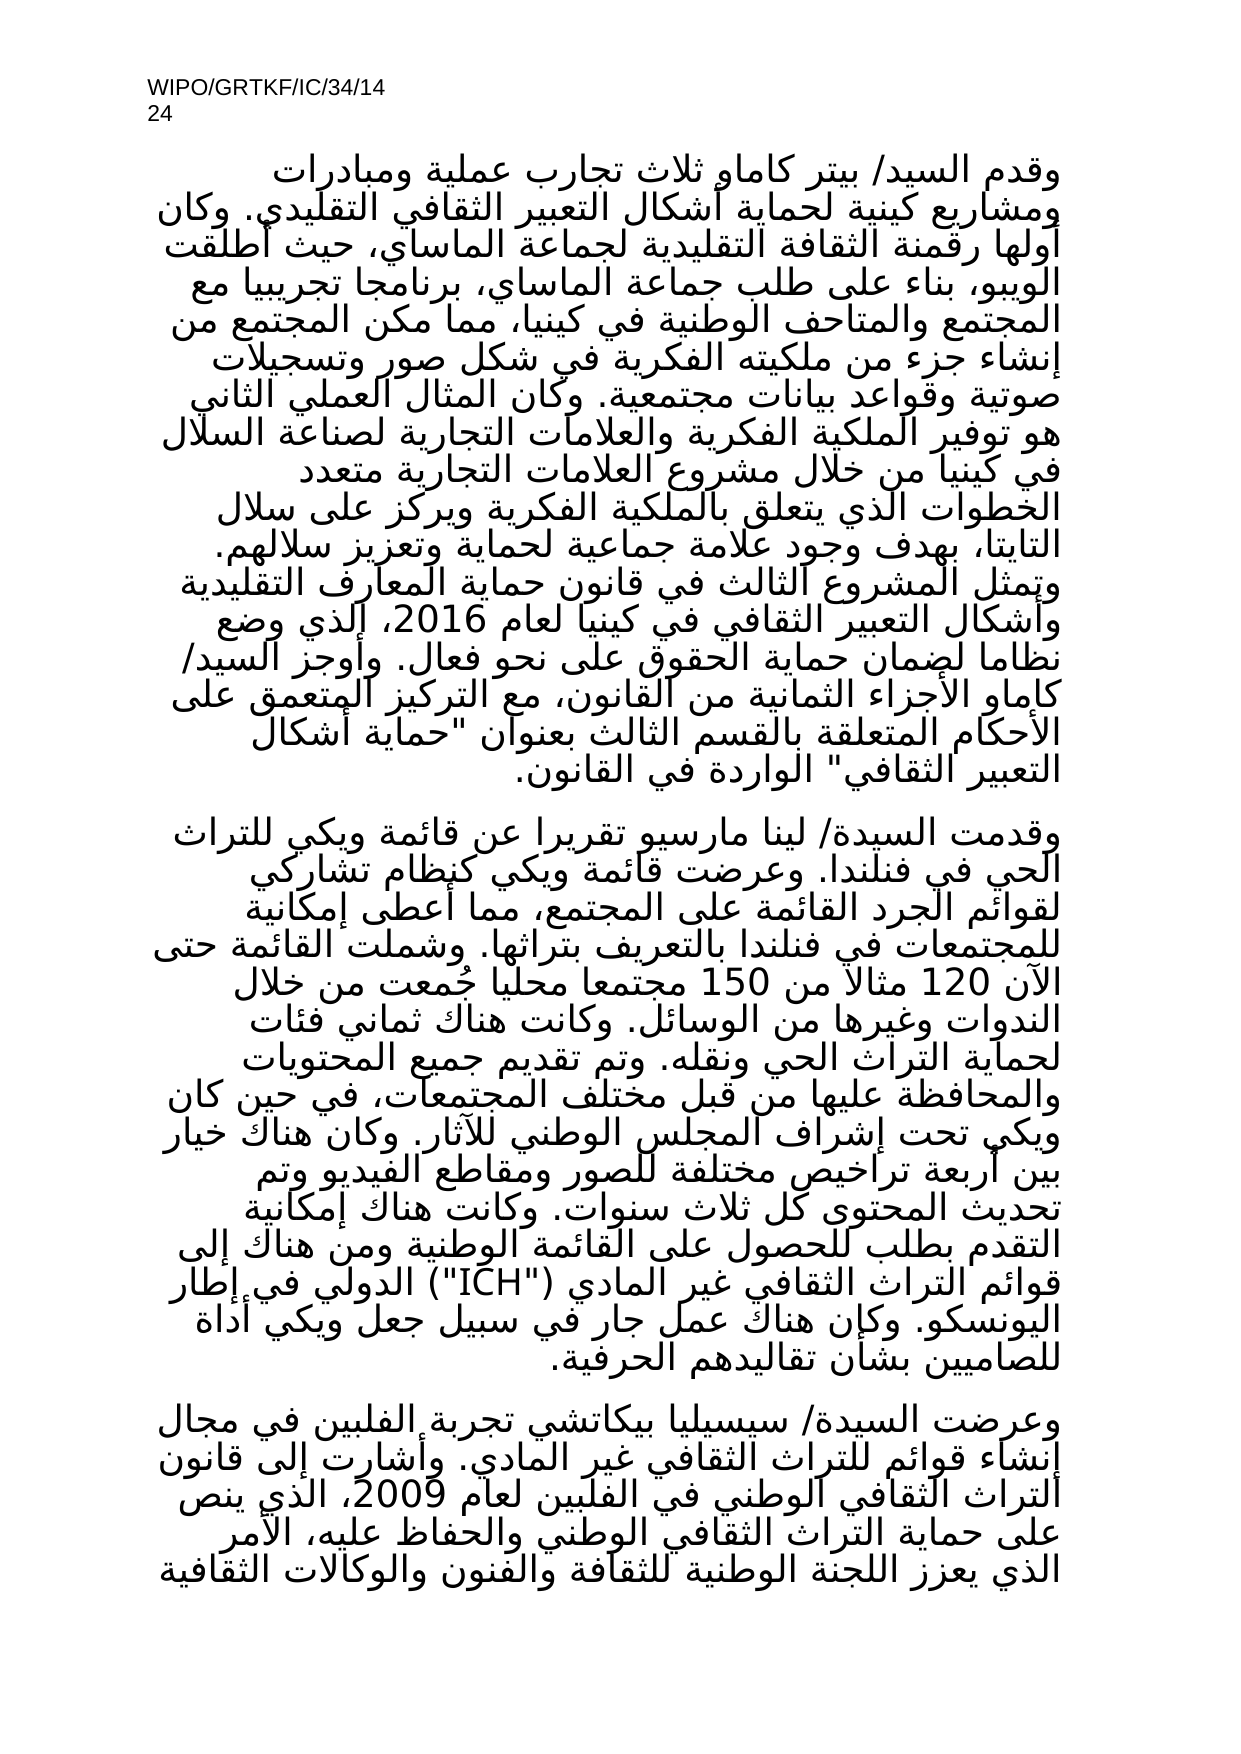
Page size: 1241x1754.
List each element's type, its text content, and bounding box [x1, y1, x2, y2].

list وقدم السيد/ بيتر كاماو ثلاث تجارب عملية ومبادرات ومشاريع كينية لحماية أشكال التعبير الثقافي التقليدي. وكان أولها رقمنة الثقافة التقليدية لجماعة الماساي، حيث أطلقت الويبو، بناء على طلب جماعة الماساي، برنامجا تجريبيا مع المجتمع والمتاحف الوطنية في كينيا، مما مكن المجتمع من إنشاء جزء من ملكيته الفكرية في شكل صور وتسجيلات صوتية وقواعد بيانات مجتمعية. وكان المثال العملي الثاني هو توفير الملكية الفكرية والعلامات التجارية لصناعة السلال في كينيا من خلال مشروع العلامات التجارية متعدد الخطوات الذي يتعلق بالملكية الفكرية ويركز على سلال التايتا، بهدف وجود علامة جماعية لحماية وتعزيز سلالهم. وتمثل المشروع الثالث في قانون حماية المعارف التقليدية وأشكال التعبير الثقافي في كينيا لعام 2016، الذي وضع نظاما لضمان حماية الحقوق على نحو فعال. وأوجز السيد/ كاماو الأجزاء الثمانية من القانون، مع التركيز المتعمق على الأحكام المتعلقة بالقسم الثالث بعنوان "حماية أشكال التعبير الثقافي" الواردة في القانون. [147, 153, 1063, 790]
list وقدمت السيدة/ لينا مارسيو تقريرا عن قائمة ويكي للتراث الحي في فنلندا. وعرضت قائمة ويكي كنظام تشاركي لقوائم الجرد القائمة على المجتمع، مما أعطى إمكانية للمجتمعات في فنلندا بالتعريف بتراثها. وشملت القائمة حتى الآن 120 مثالا من 150 مجتمعا محليا جُمعت من خلال الندوات وغيرها من الوسائل. وكانت هناك ثماني فئات لحماية التراث الحي ونقله. وتم تقديم جميع المحتويات والمحافظة عليها من قبل مختلف المجتمعات، في حين كان ويكي تحت إشراف المجلس الوطني للآثار. وكان هناك خيار بين أربعة تراخيص مختلفة للصور ومقاطع الفيديو وتم تحديث المحتوى كل ثلاث سنوات. وكانت هناك إمكانية التقدم بطلب للحصول على القائمة الوطنية ومن هناك إلى قوائم التراث الثقافي غير المادي ("ICH") الدولي في إطار اليونسكو. وكان هناك عمل جار في سبيل جعل ويكي أداة للصاميين بشأن تقاليدهم الحرفية. [147, 815, 1063, 1378]
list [147, 1403, 1063, 1590]
